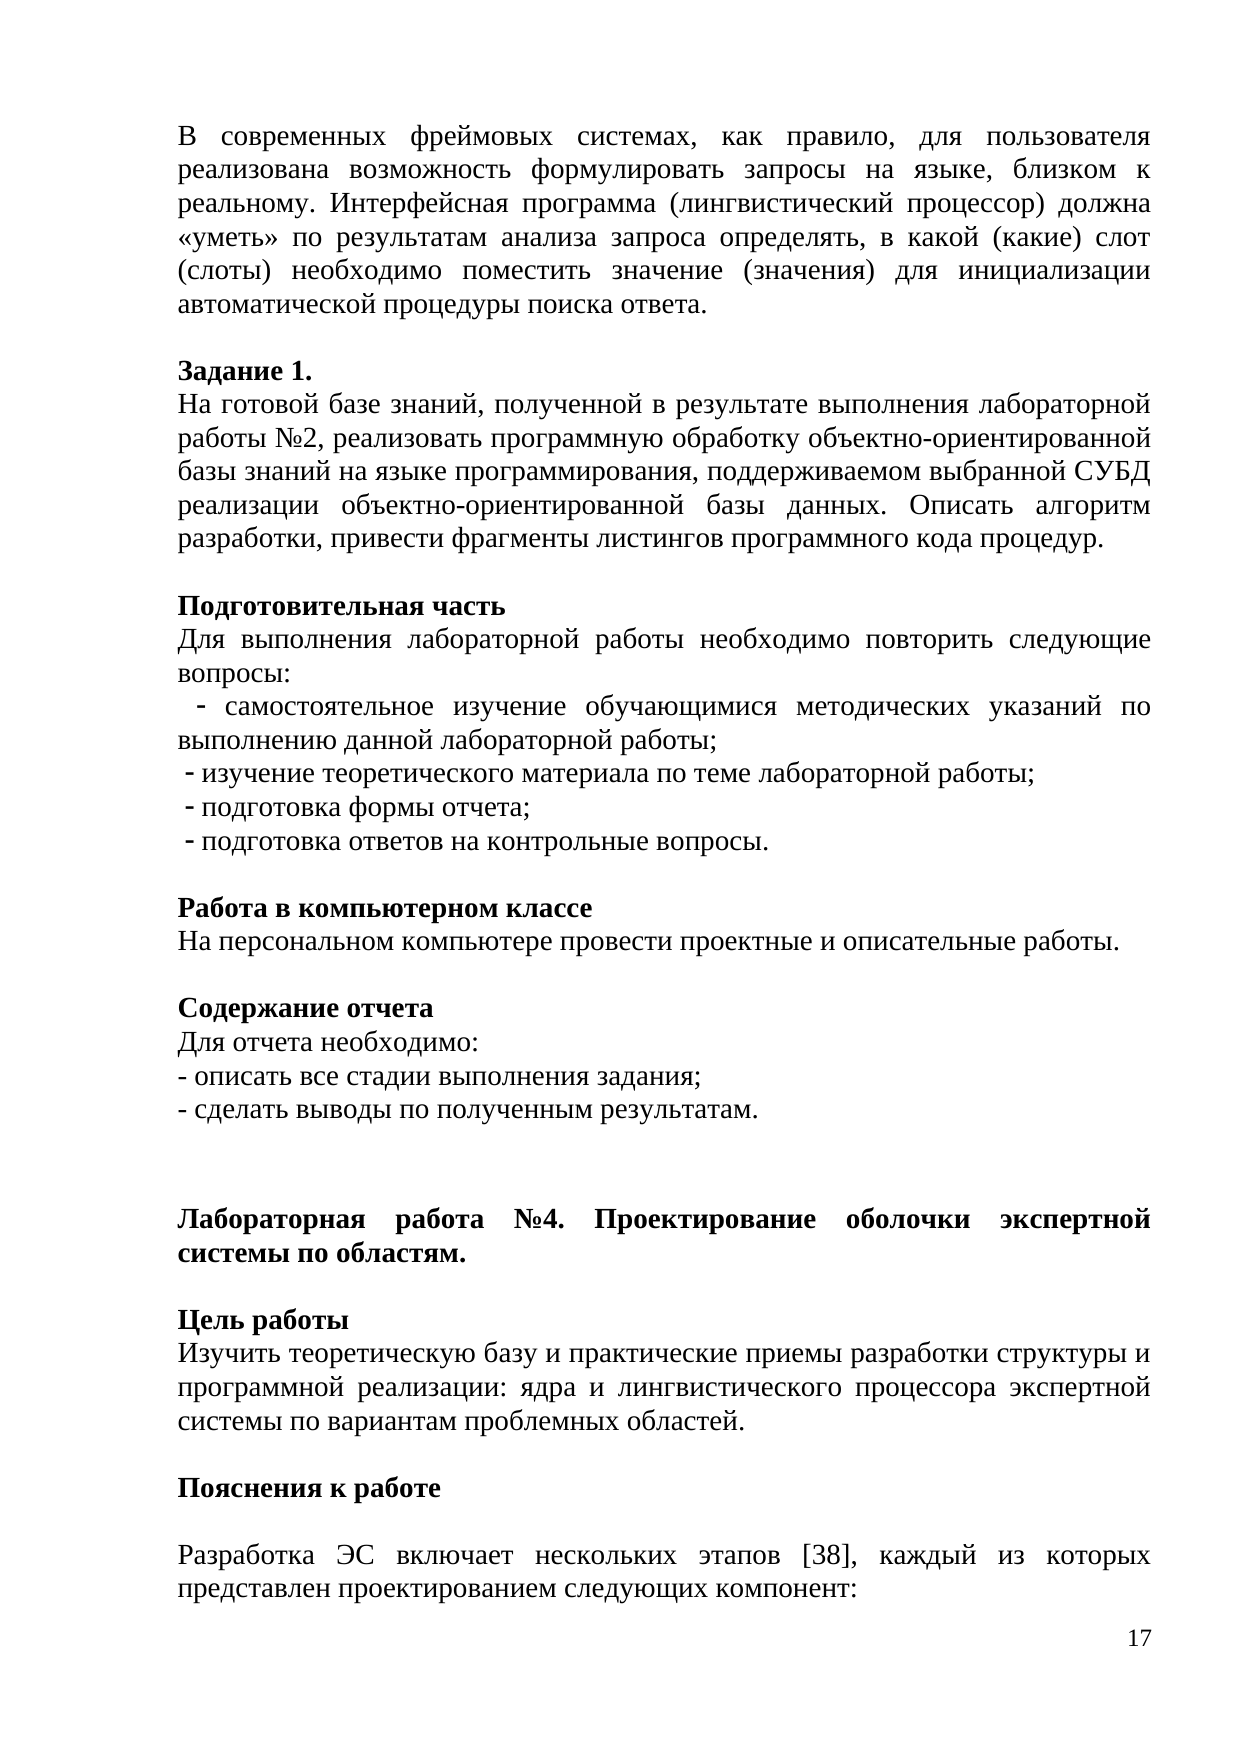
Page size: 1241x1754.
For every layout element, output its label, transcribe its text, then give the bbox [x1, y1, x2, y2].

text подготовка ответов на контрольные вопросы. [177, 823, 1152, 856]
text самостоятельное изучение обучающимися методических указаний по выполнению данной лабораторной работы; [177, 688, 1152, 756]
text Для выполнения лабораторной работы необходимо повторить следующие вопросы: [177, 621, 1152, 688]
text Для отчета необходимо: [177, 1024, 1152, 1058]
text Задание 1. [177, 353, 1152, 386]
text Лабораторная работа №4. Проектирование оболочки экспертной системы по областям. [177, 1201, 1152, 1268]
text В современных фреймовых системах, как правило, для пользователя реализована возможность формулировать запросы на языке, близком к реальному. Интерфейсная программа (лингвистический процессор) должна «уметь» по результатам анализа запроса определять, в какой (какие) слот (слоты) необходимо поместить значение (значения) для инициализации автоматической процедуры поиска ответа. [177, 118, 1152, 319]
text Изучить теоретическую базу и практические приемы разработки структуры и программной реализации: ядра и лингвистического процессора экспертной системы по вариантам проблемных областей. [177, 1336, 1152, 1436]
text Разработка ЭС включает нескольких этапов [38], каждый из которых представлен проектированием следующих компонент: [177, 1537, 1152, 1604]
text Работа в компьютерном классе [177, 890, 1152, 923]
text На персональном компьютере провести проектные и описательные работы. [177, 923, 1152, 957]
text Пояснения к работе [177, 1470, 1152, 1503]
text На готовой базе знаний, полученной в результате выполнения лабораторной работы №2, реализовать программную обработку объектно-ориентированной базы знаний на языке программирования, поддерживаемом выбранной СУБД реализации объектно-ориентированной базы данных. Описать алгоритм разработки, привести фрагменты листингов программного кода процедур. [177, 386, 1152, 554]
text Подготовительная часть [177, 588, 1152, 621]
text Содержание отчета [177, 991, 1152, 1024]
text подготовка формы отчета; [177, 789, 1152, 823]
text - сделать выводы по полученным результатам. [177, 1091, 1152, 1125]
text - описать все стадии выполнения задания; [177, 1058, 1152, 1091]
text изучение теоретического материала по теме лабораторной работы; [177, 756, 1152, 789]
text Цель работы [177, 1302, 1152, 1336]
